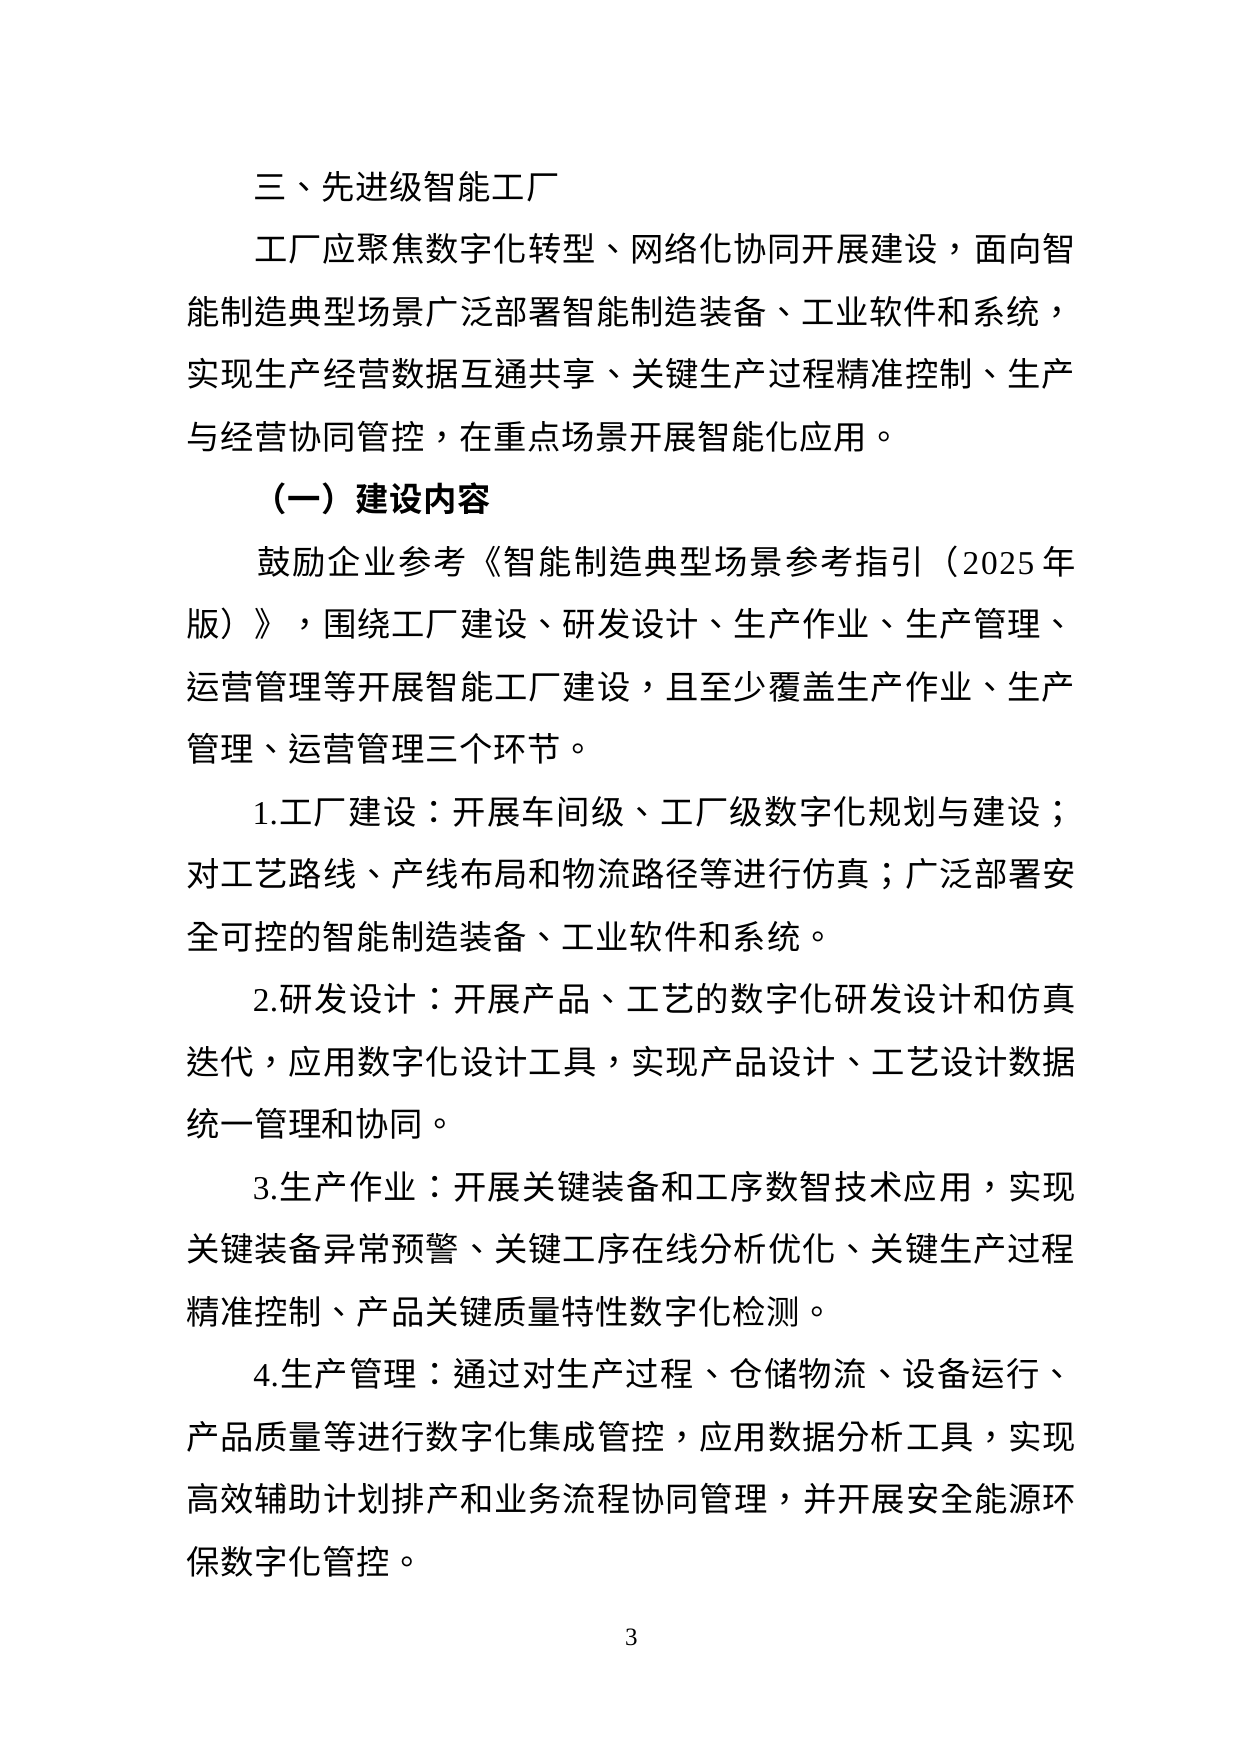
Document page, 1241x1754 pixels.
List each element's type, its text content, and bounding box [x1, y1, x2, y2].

text 2.研发设计：开展产品、工艺的数字化研发设计和仿真迭代，应用数字化设计工具，实现产品设计、工艺设计数据统一管理和协同。 [186, 962, 1076, 1149]
text 工厂应聚焦数字化转型、网络化协同开展建设，面向智能制造典型场景广泛部署智能制造装备、工业软件和系统，实现生产经营数据互通共享、关键生产过程精准控制、生产与经营协同管控，在重点场景开展智能化应用。 [186, 212, 1076, 462]
text 1.工厂建设：开展车间级、工厂级数字化规划与建设；对工艺路线、产线布局和物流路径等进行仿真；广泛部署安全可控的智能制造装备、工业软件和系统。 [186, 774, 1076, 962]
text 3.生产作业：开展关键装备和工序数智技术应用，实现关键装备异常预警、关键工序在线分析优化、关键生产过程精准控制、产品关键质量特性数字化检测。 [186, 1149, 1076, 1337]
text 鼓励企业参考《智能制造典型场景参考指引（2025年版）》，围绕工厂建设、研发设计、生产作业、生产管理、运营管理等开展智能工厂建设，且至少覆盖生产作业、生产管理、运营管理三个环节。 [186, 524, 1076, 774]
text 三、先进级智能工厂 [186, 149, 1076, 212]
text 4.生产管理：通过对生产过程、仓储物流、设备运行、产品质量等进行数字化集成管控，应用数据分析工具，实现高效辅助计划排产和业务流程协同管理，并开展安全能源环保数字化管控。 [186, 1337, 1076, 1587]
text （一）建设内容 [186, 462, 1076, 524]
